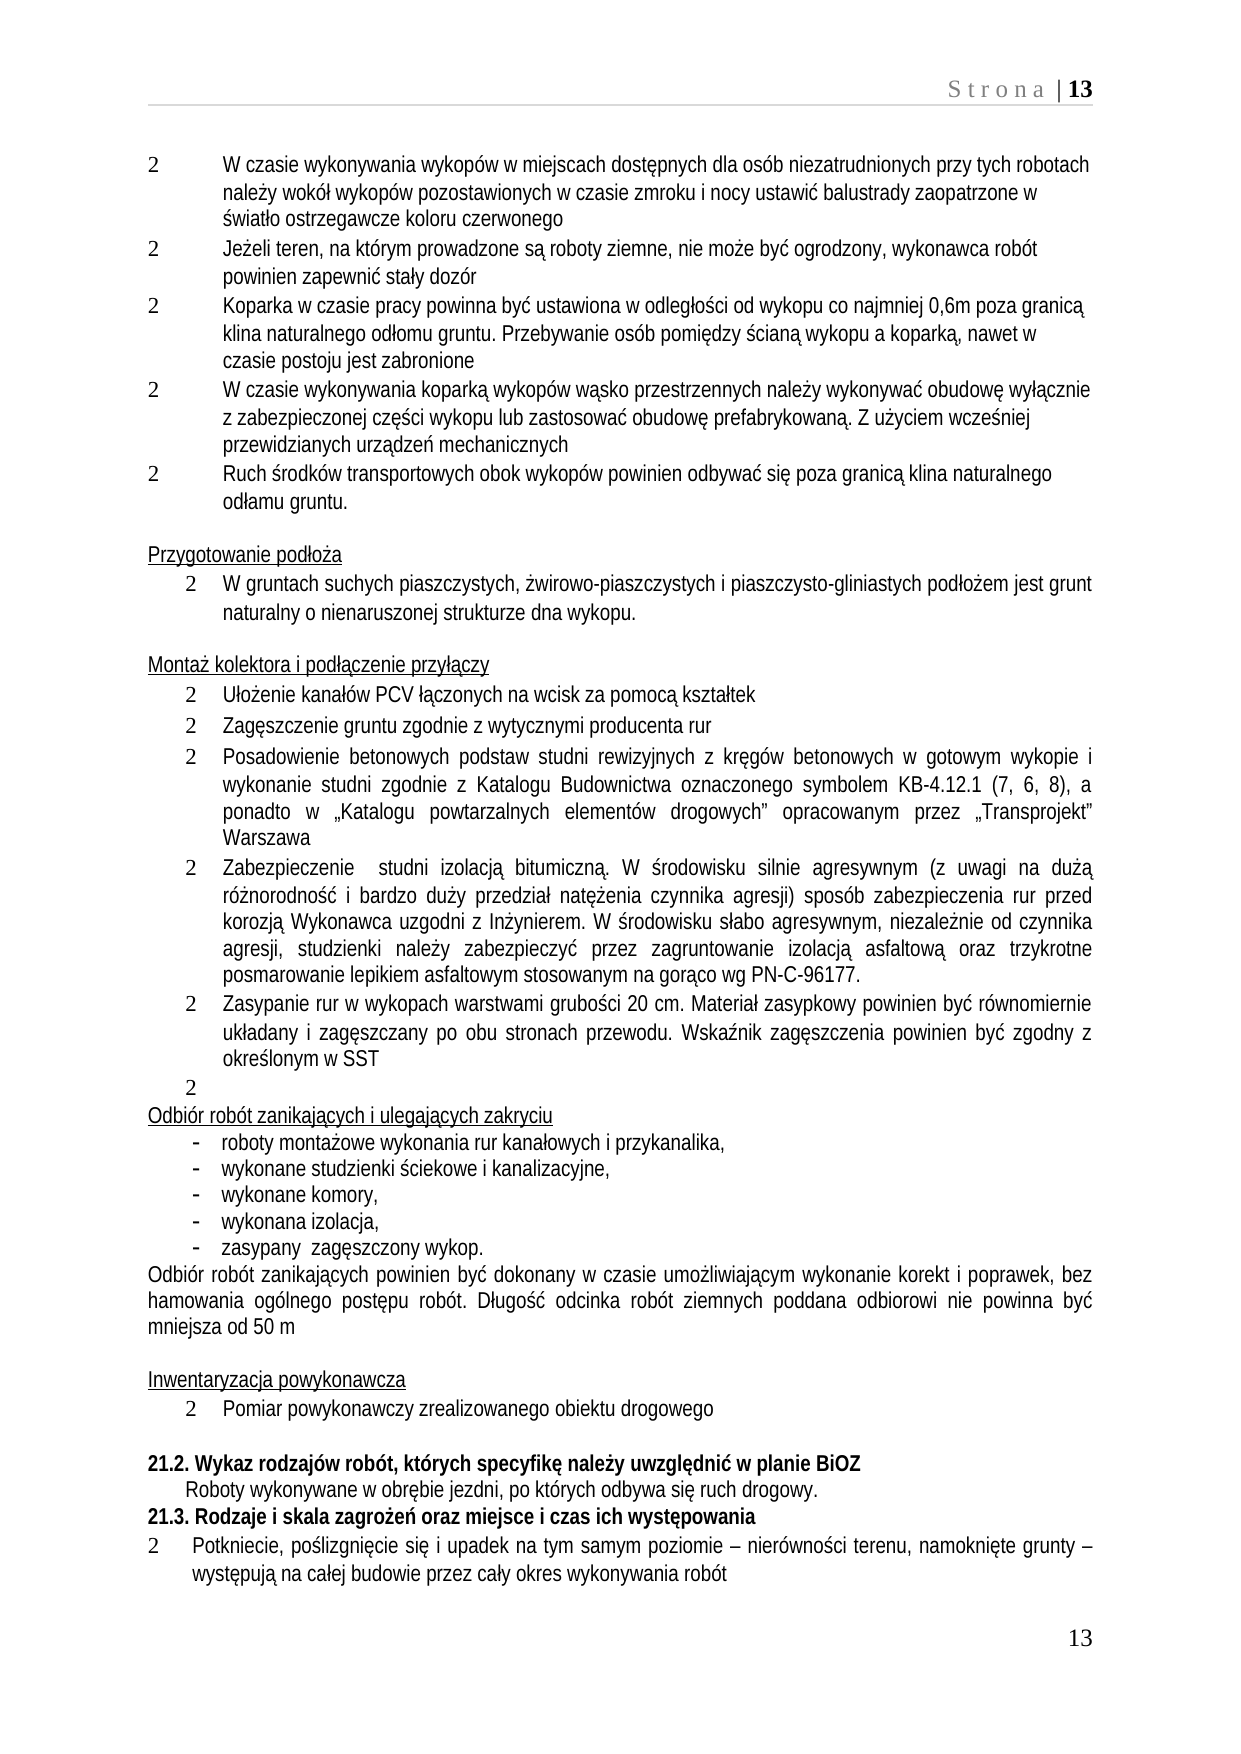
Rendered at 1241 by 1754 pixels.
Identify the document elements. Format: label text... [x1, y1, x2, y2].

list roboty montażowe wykonania rur kanałowych i przykanalika, [192, 1129, 1093, 1155]
text 21.2. Wykaz rodzajów robót, których specyfikę należy uwzględnić w planie BiOZ [148, 1450, 1141, 1476]
list Zasypanie rur w wykopach warstwami grubości 20 cm. Materiał zasypkowy powinien być równomiernie układany i zagęszczany po obu stronach przewodu. Wskaźnik zagęszczenia powinien być zgodny z określonym w SST [185, 987, 1093, 1071]
list Zagęszczenie gruntu zgodnie z wytycznymi producenta rur [185, 709, 1093, 740]
list Pomiar powykonawczy zrealizowanego obiektu drogowego [185, 1392, 1093, 1423]
list Ułożenie kanałów PCV łączonych na wcisk za pomocą kształtek [185, 678, 1093, 709]
text Przygotowanie podłoża [148, 541, 1093, 567]
list Posadowienie betonowych podstaw studni rewizyjnych z kręgów betonowych w gotowym wykopie i wykonanie studni zgodnie z Katalogu Budownictwa oznaczonego symbolem KB-4.12.1 (7, 6, 8), a ponadto w „Katalogu powtarzalnych elementów drogowych” opracowanym przez „Transprojekt” Warszawa [185, 740, 1093, 851]
list wykonane komory, [192, 1181, 1093, 1208]
text Montaż kolektora i podłączenie przyłączy [148, 651, 1093, 678]
list zasypany zagęszczony wykop. [192, 1234, 1093, 1261]
list W czasie wykonywania wykopów w miejscach dostępnych dla osób niezatrudnionych przy tych robotach należy wokół wykopów pozostawionych w czasie zmroku i nocy ustawić balustrady zaopatrzone w światło ostrzegawcze koloru czerwonego [148, 148, 1093, 232]
text Odbiór robót zanikających i ulegających zakryciu [148, 1102, 1093, 1129]
list Jeżeli teren, na którym prowadzone są roboty ziemne, nie może być ogrodzony, wykonawca robót powinien zapewnić stały dozór [148, 232, 1093, 289]
list wykonane studzienki ściekowe i kanalizacyjne, [192, 1155, 1093, 1181]
list Potkniecie, poślizgnięcie się i upadek na tym samym poziomie – nierówności terenu, namoknięte grunty – występują na całej budowie przez cały okres wykonywania robót [148, 1529, 1093, 1587]
text Roboty wykonywane w obrębie jezdni, po których odbywa się ruch drogowy. [185, 1476, 1093, 1503]
list Koparka w czasie pracy powinna być ustawiona w odległości od wykopu co najmniej 0,6m poza granicą klina naturalnego odłomu gruntu. Przebywanie osób pomiędzy ścianą wykopu a koparką, nawet w czasie postoju jest zabronione [148, 289, 1093, 373]
text Inwentaryzacja powykonawcza [148, 1366, 1093, 1392]
list wykonana izolacja, [192, 1208, 1093, 1234]
list Zabezpieczenie studni izolacją bitumiczną. W środowisku silnie agresywnym (z uwagi na dużą różnorodność i bardzo duży przedział natężenia czynnika agresji) sposób zabezpieczenia rur przed korozją Wykonawca uzgodni z Inżynierem. W środowisku słabo agresywnym, niezależnie od czynnika agresji, studzienki należy zabezpieczyć przez zagruntowanie izolacją asfaltową oraz trzykrotne posmarowanie lepikiem asfaltowym stosowanym na gorąco wg PN-C-96177. [185, 851, 1093, 987]
list W gruntach suchych piaszczystych, żwirowo-piaszczystych i piaszczysto-gliniastych podłożem jest grunt naturalny o nienaruszonej strukturze dna wykopu. [185, 567, 1093, 625]
list Ruch środków transportowych obok wykopów powinien odbywać się poza granicą klina naturalnego odłamu gruntu. [148, 457, 1093, 515]
list W czasie wykonywania koparką wykopów wąsko przestrzennych należy wykonywać obudowę wyłącznie z zabezpieczonej części wykopu lub zastosować obudowę prefabrykowaną. Z użyciem wcześniej przewidzianych urządzeń mechanicznych [148, 373, 1093, 457]
text Odbiór robót zanikających powinien być dokonany w czasie umożliwiającym wykonanie korekt i poprawek, bez hamowania ogólnego postępu robót. Długość odcinka robót ziemnych poddana odbiorowi nie powinna być mniejsza od 50 m [148, 1261, 1093, 1339]
text 21.3. Rodzaje i skala zagrożeń oraz miejsce i czas ich występowania [148, 1503, 1093, 1529]
